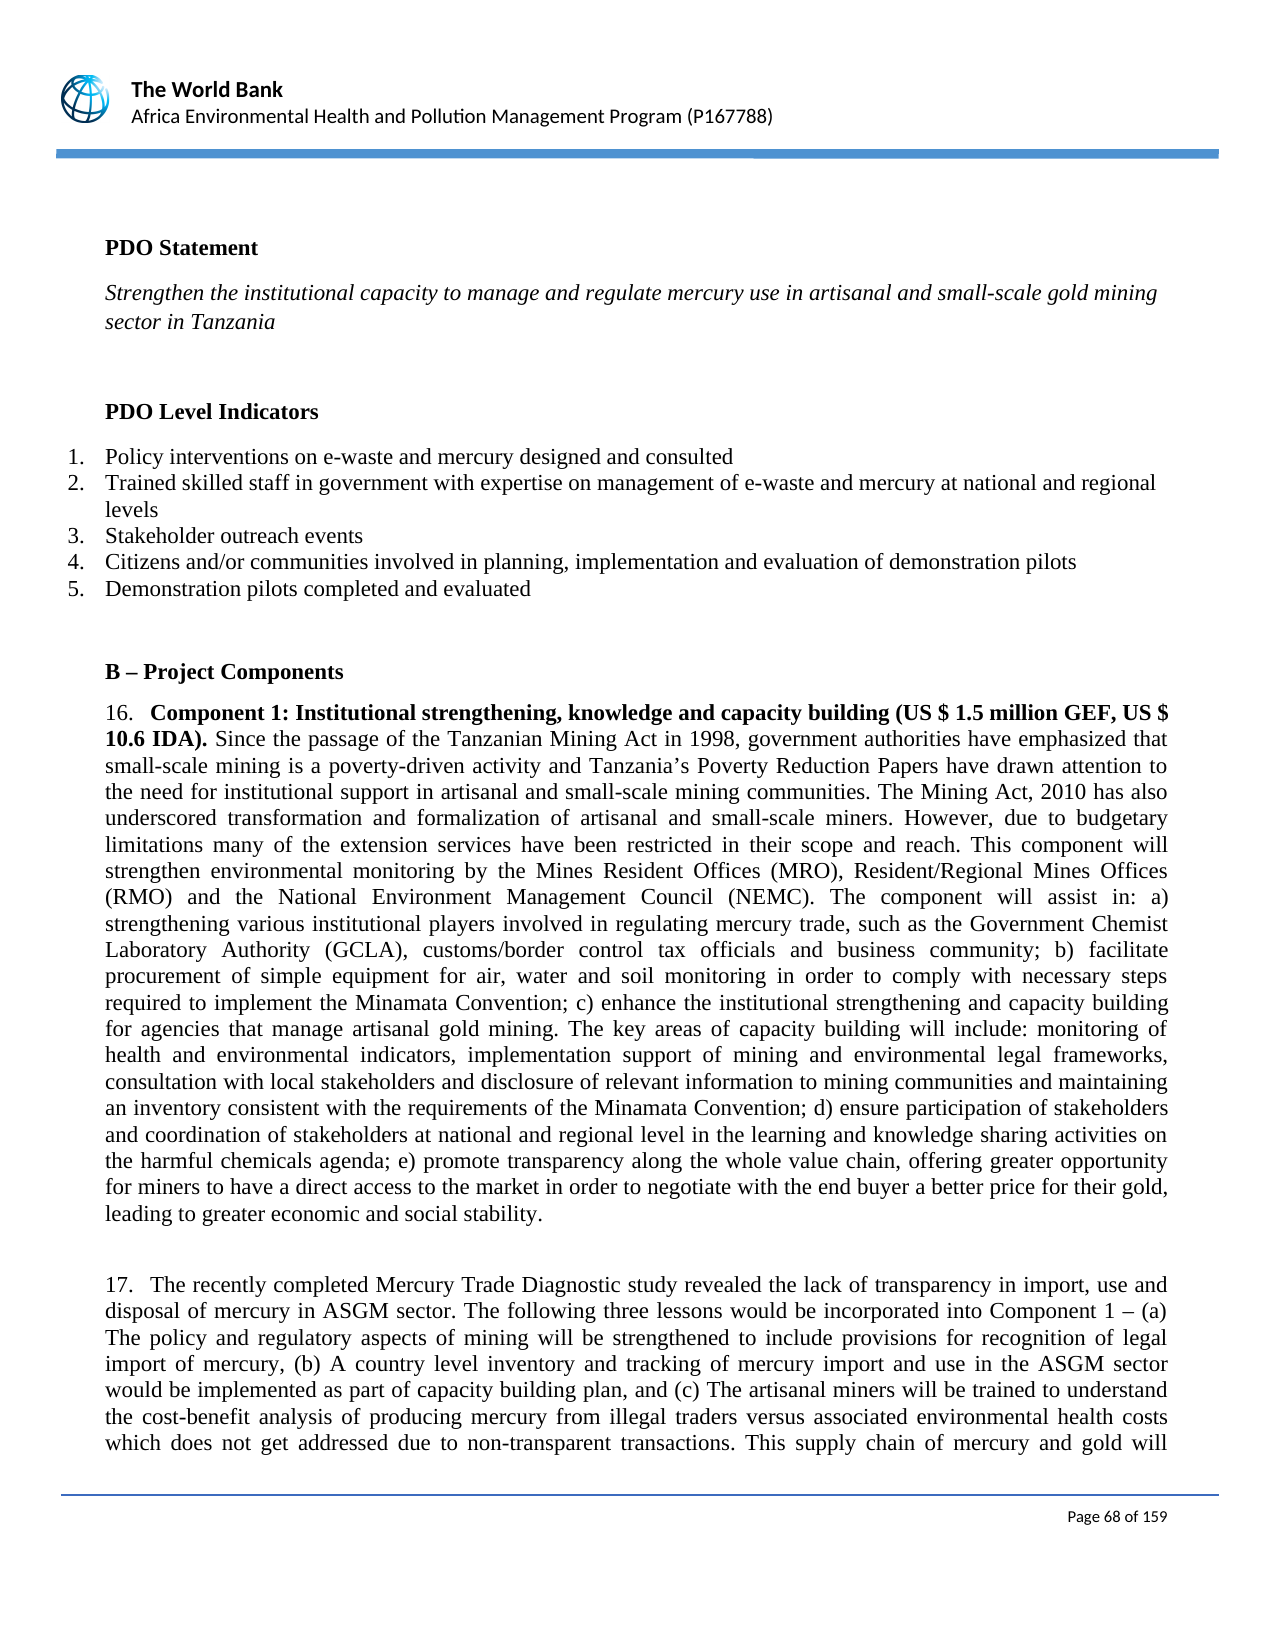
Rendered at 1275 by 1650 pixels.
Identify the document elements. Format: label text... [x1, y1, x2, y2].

list Demonstration pilots completed and evaluated [67, 575, 1170, 601]
text PDO Level Indicators [105, 398, 1170, 424]
picture [76, 83, 83, 89]
text Strengthen the institutional capacity to manage and regulate mercury use in artisanal and small-scale gold mining sector in Tanzania [105, 279, 1170, 334]
list Component 1: Institutional strengthening, knowledge and capacity building (US $ 1.5 million GEF, US $ 10.6 IDA). Since the passage of the Tanzanian Mining Act in 1998, government authorities have emphasized that small-scale mining is a poverty-driven activity and Tanzania’s Poverty Reduction Papers have drawn attention to the need for institutional support in artisanal and small-scale mining communities. The Mining Act, 2010 has also underscored transformation and formalization of artisanal and small-scale miners. However, due to budgetary limitations many of the extension services have been restricted in their scope and reach. This component will strengthen environmental monitoring by the Mines Resident Offices (MRO), Resident/Regional Mines Offices (RMO) and the National Environment Management Council (NEMC). The component will assist in: a) strengthening various institutional players involved in regulating mercury trade, such as the Government Chemist Laboratory Authority (GCLA), customs/border control tax officials and business community; b) facilitate procurement of simple equipment for air, water and soil monitoring in order to comply with necessary steps required to implement the Minamata Convention; c) enhance the institutional strengthening and capacity building for agencies that manage artisanal gold mining. The key areas of capacity building will include: monitoring of health and environmental indicators, implementation support of mining and environmental legal frameworks, consultation with local stakeholders and disclosure of relevant information to mining communities and maintaining an inventory consistent with the requirements of the Minamata Convention; d) ensure participation of stakeholders and coordination of stakeholders at national and regional level in the learning and knowledge sharing activities on the harmful chemicals agenda; e) promote transparency along the whole value chain, offering greater opportunity for miners to have a direct access to the market in order to negotiate with the end buyer a better price for their gold, leading to greater economic and social stability. [105, 699, 1170, 1226]
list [105, 1271, 1170, 1456]
picture [61, 75, 110, 123]
list Stakeholder outreach events [67, 522, 1170, 548]
picture [92, 75, 110, 111]
picture [83, 85, 89, 93]
list Policy interventions on e-waste and mercury designed and consulted [67, 443, 1170, 469]
text PDO Statement [105, 234, 1170, 261]
list Trained skilled staff in government with expertise on management of e-waste and mercury at national and regional levels [67, 469, 1170, 522]
list B – Project Components [105, 658, 1170, 684]
list Citizens and/or communities involved in planning, implementation and evaluation of demonstration pilots [67, 548, 1170, 575]
